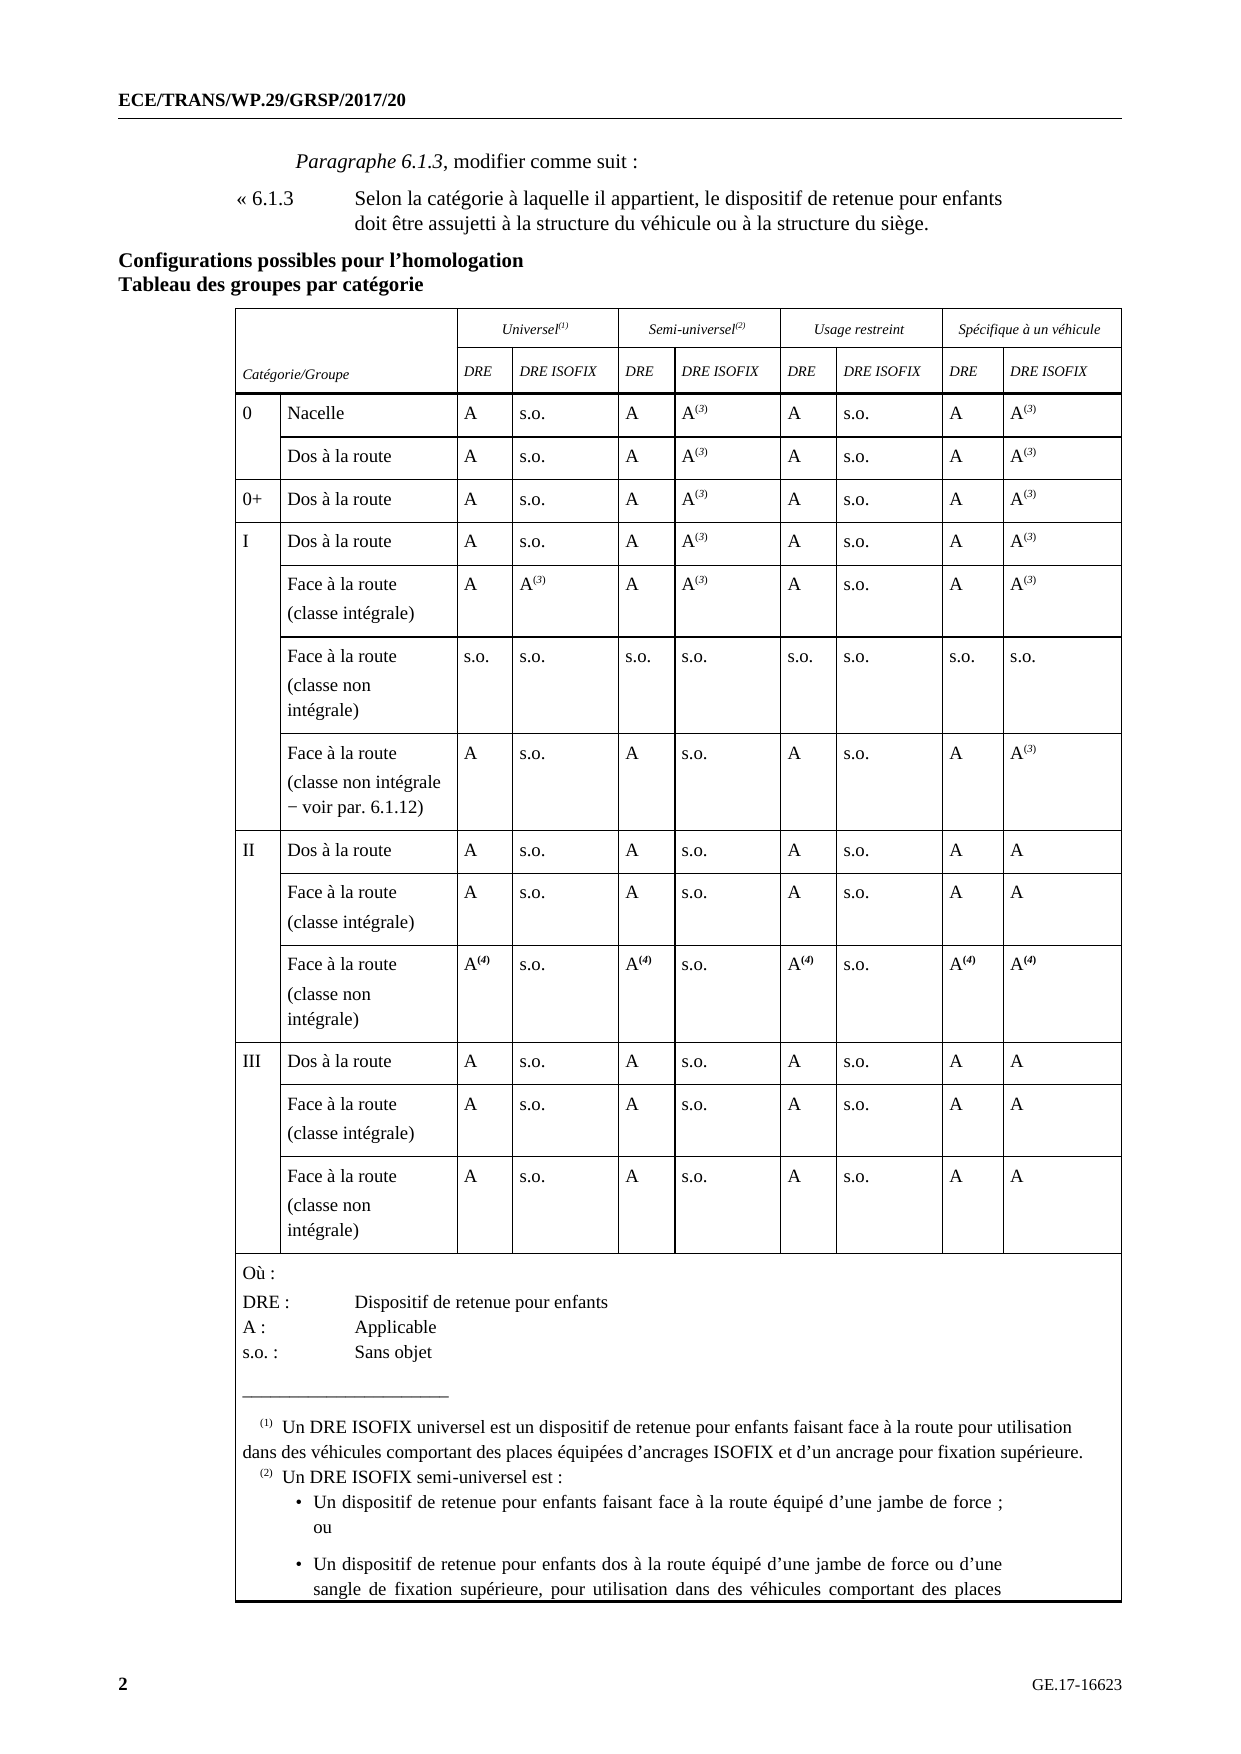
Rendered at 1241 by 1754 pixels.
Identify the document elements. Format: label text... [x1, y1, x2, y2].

table_cell A [781, 566, 836, 636]
table_header Semi-universel(2) [619, 309, 780, 347]
text « 6.1.3 Selon la catégorie à laquelle il appartient, le dispositif de retenue pour enfants doit être assujetti à la structure du véhicule ou à la structure du siège. [236, 185, 1004, 235]
table_cell s.o. [837, 523, 942, 564]
table_cell Dos à la route [281, 1043, 457, 1084]
table_cell A [458, 734, 512, 830]
table_cell s.o. [513, 831, 618, 873]
table_cell A [781, 480, 836, 522]
table_cell s.o. [676, 1157, 780, 1253]
table_cell A [458, 395, 512, 436]
table_cell A [1004, 1043, 1121, 1084]
table_cell s.o. [458, 638, 512, 733]
table_cell A [458, 480, 512, 522]
table_cell A(3) [676, 523, 780, 564]
table_cell A [943, 566, 1003, 636]
table_cell A(3) [676, 480, 780, 522]
table_cell A(4) [781, 946, 836, 1042]
table_cell A [458, 566, 512, 636]
table_cell s.o. [837, 438, 942, 479]
table_cell A(3) [1004, 438, 1121, 479]
table_cell s.o. [513, 1085, 618, 1156]
table_cell A [943, 1085, 1003, 1156]
text Paragraphe 6.1.3, modifier comme suit : [236, 148, 1004, 173]
table_cell Dos à la route [281, 523, 457, 564]
table_cell s.o. [676, 734, 780, 830]
table_cell A [619, 1043, 674, 1084]
table_cell A [1004, 1085, 1121, 1156]
table_cell A(4) [619, 946, 674, 1042]
table_cell s.o. [513, 874, 618, 945]
table_cell A [943, 395, 1003, 436]
table_header Spécifique à un véhicule [943, 309, 1121, 347]
table_cell 0 [236, 395, 280, 479]
table_cell DRE [619, 348, 674, 392]
table_cell A(3) [1004, 734, 1121, 830]
table_cell A(4) [1004, 946, 1121, 1042]
table_cell A [619, 734, 674, 830]
table_cell A [781, 523, 836, 564]
table_cell A [781, 734, 836, 830]
table_cell A [458, 831, 512, 873]
table_cell A(3) [1004, 523, 1121, 564]
table_cell Face à la route (classe intégrale) [281, 874, 457, 945]
table_cell A [781, 438, 836, 479]
table_cell DRE ISOFIX [837, 348, 942, 392]
table_cell s.o. [676, 831, 780, 873]
table_cell A(3) [1004, 566, 1121, 636]
table_cell DRE [458, 348, 512, 392]
table_cell A(3) [676, 395, 780, 436]
table_cell DRE ISOFIX [513, 348, 618, 392]
table_cell A [619, 566, 674, 636]
table_cell s.o. [837, 1085, 942, 1156]
table_cell A [458, 438, 512, 479]
table_cell 0+ [236, 480, 280, 522]
table_cell A(3) [1004, 480, 1121, 522]
table_cell s.o. [676, 1085, 780, 1156]
table_cell A [619, 874, 674, 945]
table_cell s.o. [513, 438, 618, 479]
table_cell II [236, 831, 280, 1042]
table_header Usage restreint [781, 309, 942, 347]
table_cell A [619, 480, 674, 522]
table_cell A(3) [1004, 395, 1121, 436]
table_cell Nacelle [281, 395, 457, 436]
table_cell A [619, 395, 674, 436]
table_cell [236, 1254, 1121, 1600]
table_cell DRE [781, 348, 836, 392]
table_cell A [619, 438, 674, 479]
table_cell s.o. [619, 638, 674, 733]
table_cell A [781, 395, 836, 436]
table_cell A [781, 1085, 836, 1156]
table_cell A [458, 874, 512, 945]
table_cell Face à la route (classe intégrale) [281, 566, 457, 636]
table_cell DRE ISOFIX [1004, 348, 1121, 392]
table_cell DRE [943, 348, 1003, 392]
table_cell s.o. [837, 1043, 942, 1084]
table_cell s.o. [781, 638, 836, 733]
table_cell Face à la route (classe non intégrale − voir par. 6.1.12) [281, 734, 457, 830]
table_cell A [458, 1085, 512, 1156]
table_cell A(3) [676, 438, 780, 479]
table_cell DRE ISOFIX [676, 348, 780, 392]
table_cell s.o. [676, 874, 780, 945]
table_cell A [943, 874, 1003, 945]
table_cell I [236, 523, 280, 830]
table_cell s.o. [513, 638, 618, 733]
table_cell Face à la route (classe non intégrale) [281, 1157, 457, 1253]
table_cell A [781, 1157, 836, 1253]
table_cell III [236, 1043, 280, 1253]
table_cell A [943, 831, 1003, 873]
table_header Universel(1) [458, 309, 618, 347]
table_cell A [943, 480, 1003, 522]
table_cell Face à la route (classe intégrale) [281, 1085, 457, 1156]
table_cell A [781, 874, 836, 945]
table_cell s.o. [513, 395, 618, 436]
table_cell A [1004, 874, 1121, 945]
table_cell s.o. [837, 1157, 942, 1253]
table_cell s.o. [837, 566, 942, 636]
table_cell A [458, 1043, 512, 1084]
table_cell s.o. [837, 638, 942, 733]
table_cell s.o. [837, 946, 942, 1042]
table_cell s.o. [837, 831, 942, 873]
table_cell A [619, 1157, 674, 1253]
table_cell A(3) [513, 566, 618, 636]
table_cell Dos à la route [281, 831, 457, 873]
table_cell A [458, 523, 512, 564]
table_cell A [1004, 831, 1121, 873]
table_cell A [781, 1043, 836, 1084]
table_cell s.o. [513, 946, 618, 1042]
table_cell A(4) [458, 946, 512, 1042]
table_cell s.o. [837, 874, 942, 945]
table_cell A [458, 1157, 512, 1253]
table_cell A [943, 1157, 1003, 1253]
table_cell Face à la route (classe non intégrale) [281, 946, 457, 1042]
table_cell s.o. [837, 395, 942, 436]
table_cell A(3) [676, 566, 780, 636]
table_cell s.o. [676, 1043, 780, 1084]
table_cell s.o. [943, 638, 1003, 733]
table_cell A [619, 523, 674, 564]
subtitle Configurations possibles pour l’homologation Tableau des groupes par catégorie [118, 248, 1122, 296]
table_cell s.o. [837, 734, 942, 830]
table_cell Dos à la route [281, 480, 457, 522]
table_cell A(4) [943, 946, 1003, 1042]
table_cell s.o. [676, 946, 780, 1042]
table_cell A [943, 438, 1003, 479]
table_cell Dos à la route [281, 438, 457, 479]
table_cell s.o. [513, 1157, 618, 1253]
table_cell s.o. [513, 523, 618, 564]
table_cell s.o. [1004, 638, 1121, 733]
table_cell A [619, 1085, 674, 1156]
table_cell s.o. [837, 480, 942, 522]
table_cell Face à la route (classe non intégrale) [281, 638, 457, 733]
table_cell s.o. [676, 638, 780, 733]
table_cell A [781, 831, 836, 873]
table_cell A [1004, 1157, 1121, 1253]
table_cell A [943, 523, 1003, 564]
table_cell A [619, 831, 674, 873]
table_cell s.o. [513, 1043, 618, 1084]
table_cell A [943, 1043, 1003, 1084]
table_header Catégorie/Groupe [236, 309, 457, 392]
table_cell s.o. [513, 734, 618, 830]
table_cell s.o. [513, 480, 618, 522]
table_cell A [943, 734, 1003, 830]
